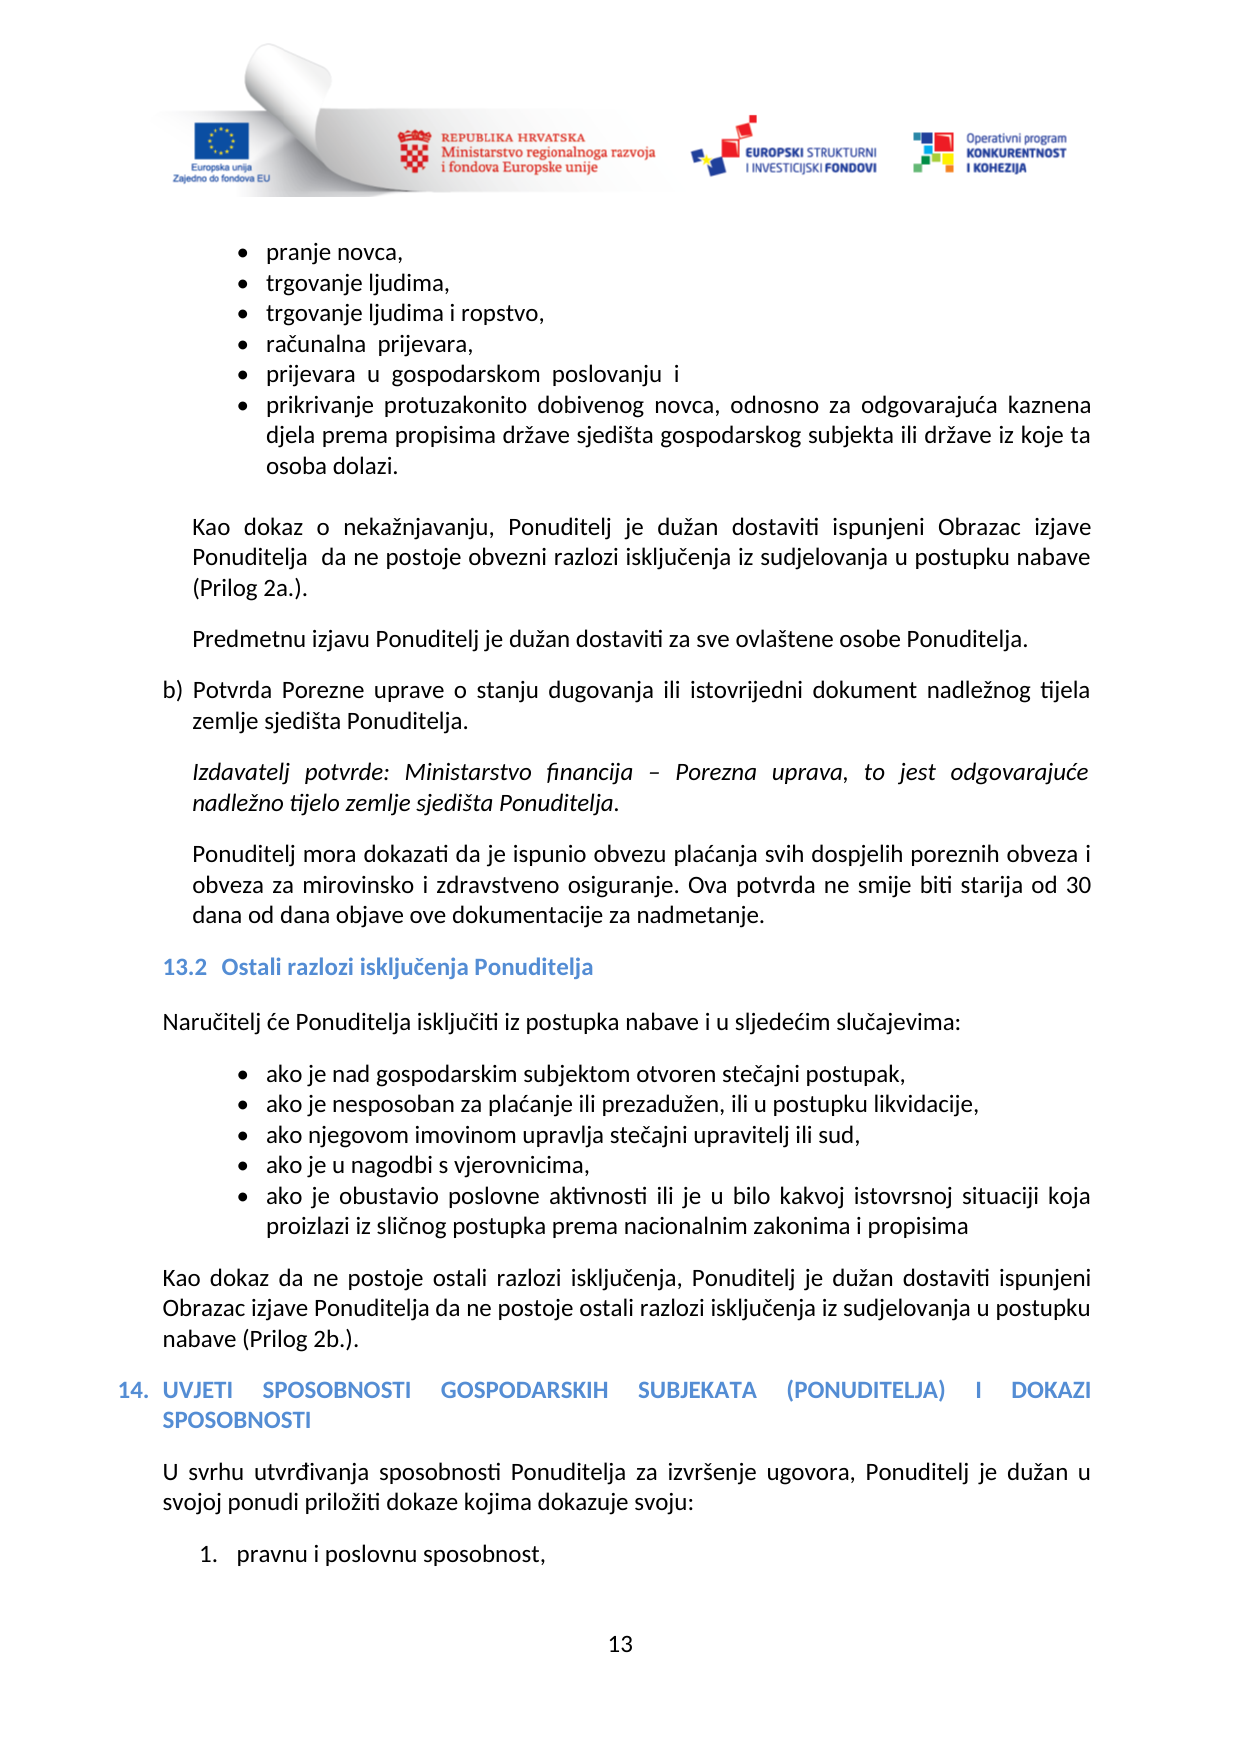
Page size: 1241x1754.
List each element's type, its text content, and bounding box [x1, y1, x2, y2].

subtitle UVJETI SPOSOBNOSTI GOSPODARSKIH SUBJEKATA (PONUDITELJA) I DOKAZI SPOSOBNOSTI [117, 1374, 1092, 1435]
picture [148, 30, 1088, 196]
text Izdavatelj potvrde: Ministarstvo financija – Porezna uprava, to jest odgovarajuće nadležno tijelo zemlje sjedišta Ponuditelja. [192, 757, 1092, 818]
subtitle Ostali razlozi isključenja Ponuditelja [162, 951, 1092, 981]
list trgovanje ljudima, [236, 267, 1092, 297]
list prijevara u gospodarskom poslovanju i [236, 358, 1092, 389]
text U svrhu utvrđivanja sposobnosti Ponuditelja za izvršenje ugovora, Ponuditelj je dužan u svojoj ponudi priložiti dokaze kojima dokazuje svoju: [162, 1456, 1092, 1517]
text Predmetnu izjavu Ponuditelj je dužan dostaviti za sve ovlaštene osobe Ponuditelja. [192, 623, 1092, 654]
list ako njegovom imovinom upravlja stečajni upravitelj ili sud, [236, 1119, 1092, 1149]
list trgovanje ljudima i ropstvo, [236, 297, 1092, 328]
list pranje novca, [236, 236, 1092, 267]
text Kao dokaz o nekažnjavanju, Ponuditelj je dužan dostaviti ispunjeni Obrazac izjave Ponuditelja da ne postoje obvezni razlozi isključenja iz sudjelovanja u postupku nabave (Prilog 2a.). [192, 511, 1092, 602]
list prikrivanje protuzakonito dobivenog novca, odnosno za odgovarajuća kaznena djela prema propisima države sjedišta gospodarskog subjekta ili države iz koje ta osoba dolazi. [236, 389, 1092, 480]
text Naručitelj će Ponuditelja isključiti iz postupka nabave i u sljedećim slučajevima: [162, 1006, 1092, 1037]
list računalna prijevara, [236, 328, 1092, 358]
text Ponuditelj mora dokazati da je ispunio obvezu plaćanja svih dospjelih poreznih obveza i obveza za mirovinsko i zdravstveno osiguranje. Ova potvrda ne smije biti starija od 30 dana od dana objave ove dokumentacije za nadmetanje. [192, 838, 1092, 930]
list ako je nesposoban za plaćanje ili prezadužen, ili u postupku likvidacije, [236, 1088, 1092, 1119]
text b) Potvrda Porezne uprave o stanju dugovanja ili istovrijedni dokument nadležnog tijela zemlje sjedišta Ponuditelja. [162, 675, 1092, 736]
text Kao dokaz da ne postoje ostali razlozi isključenja, Ponuditelj je dužan dostaviti ispunjeni Obrazac izjave Ponuditelja da ne postoje ostali razlozi isključenja iz sudjelovanja u postupku nabave (Prilog 2b.). [162, 1262, 1092, 1353]
list pravnu i poslovnu sposobnost, [199, 1538, 1092, 1568]
list ako je u nagodbi s vjerovnicima, [236, 1149, 1092, 1180]
list ako je obustavio poslovne aktivnosti ili je u bilo kakvoj istovrsnoj situaciji koja proizlazi iz sličnog postupka prema nacionalnim zakonima i propisima [236, 1180, 1092, 1241]
list ako je nad gospodarskim subjektom otvoren stečajni postupak, [236, 1058, 1092, 1088]
